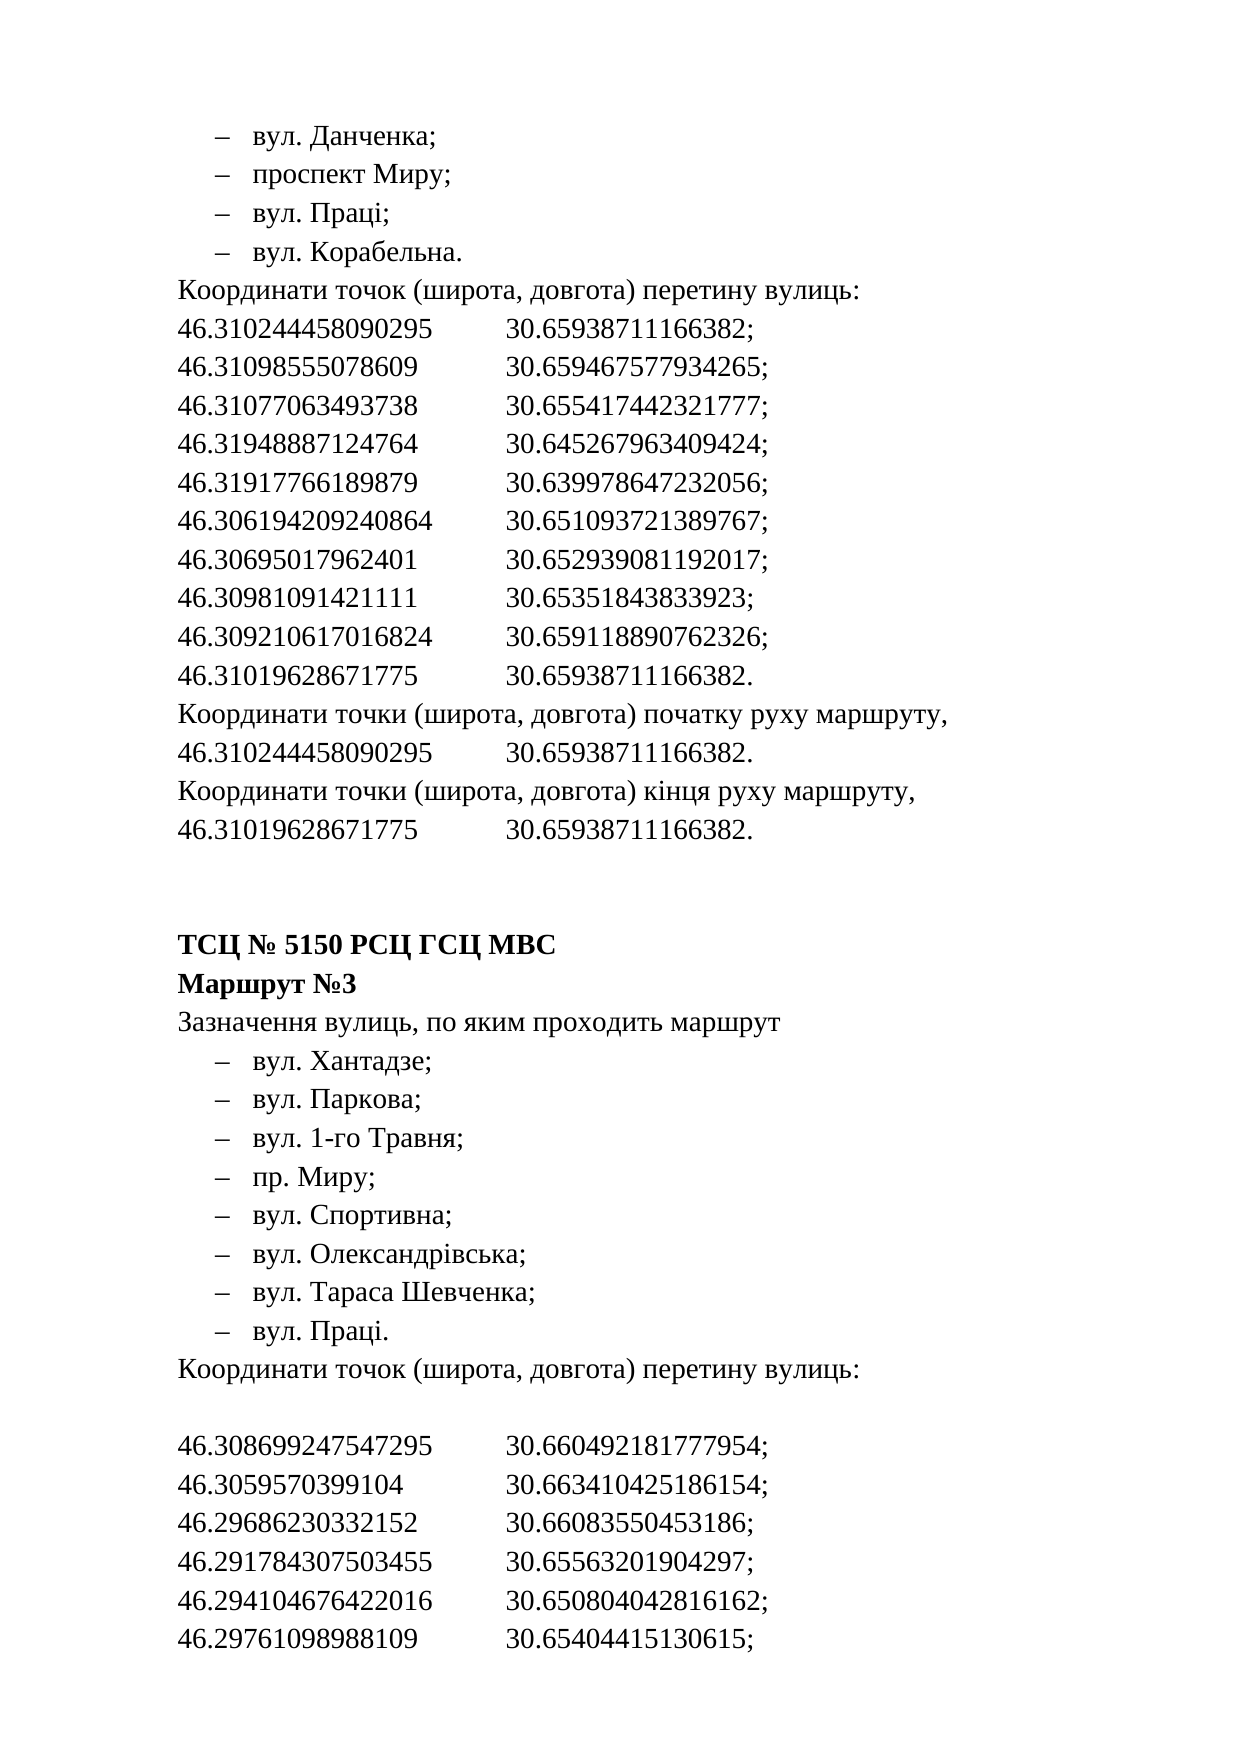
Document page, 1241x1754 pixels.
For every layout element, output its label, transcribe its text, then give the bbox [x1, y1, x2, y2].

list вул. Спортивна; [215, 1197, 1181, 1231]
list вул. Хантадзе; [215, 1043, 1181, 1077]
list вул. Олександрівська; [215, 1236, 1181, 1269]
text 46.29761098988109 30.65404415130615; [177, 1621, 1181, 1655]
text 46.30981091421111 30.65351843833923; [177, 581, 1181, 614]
list вул. Корабельна. [215, 234, 1181, 267]
text 46.308699247547295 30.660492181777954; [177, 1428, 1181, 1462]
text Координати точки (широта, довгота) кінця руху маршруту, [177, 773, 1181, 807]
list пр. Миру; [215, 1159, 1181, 1192]
text Координати точок (широта, довгота) перетину вулиць: [177, 272, 1181, 306]
list проспект Миру; [215, 157, 1181, 190]
text 46.291784307503455 30.65563201904297; [177, 1544, 1181, 1578]
text 46.310244458090295 30.65938711166382; [177, 311, 1181, 344]
text Координати точки (широта, довгота) початку руху маршруту, 46.310244458090295 30.65938711166382. [177, 696, 1181, 768]
text Зазначення вулиць, по яким проходить маршрут [177, 1004, 1181, 1038]
text ТСЦ № 5150 РСЦ ГСЦ МВС [177, 927, 1181, 961]
text 46.31019628671775 30.65938711166382. [177, 658, 1181, 691]
list вул. Праці; [215, 195, 1181, 229]
text 46.31098555078609 30.659467577934265; [177, 349, 1181, 383]
text 46.31077063493738 30.655417442321777; [177, 388, 1181, 421]
list вул. Паркова; [215, 1082, 1181, 1115]
text 46.3059570399104 30.663410425186154; [177, 1467, 1181, 1501]
text 46.31948887124764 30.645267963409424; [177, 426, 1181, 460]
text 46.31019628671775 30.65938711166382. [177, 812, 1181, 845]
list вул. Праці. [215, 1313, 1181, 1346]
text Маршрут №3 [177, 966, 1181, 999]
text 46.306194209240864 30.651093721389767; [177, 503, 1181, 537]
text 46.29686230332152 30.66083550453186; [177, 1506, 1181, 1539]
text 46.309210617016824 30.659118890762326; [177, 619, 1181, 653]
list вул. Данченка; [215, 118, 1181, 152]
list вул. 1-го Травня; [215, 1120, 1181, 1154]
text 46.31917766189879 30.639978647232056; [177, 465, 1181, 498]
text 46.294104676422016 30.650804042816162; [177, 1583, 1181, 1616]
text Координати точок (широта, довгота) перетину вулиць: [177, 1351, 1181, 1385]
list вул. Тараса Шевченка; [215, 1274, 1181, 1308]
text 46.30695017962401 30.652939081192017; [177, 542, 1181, 576]
